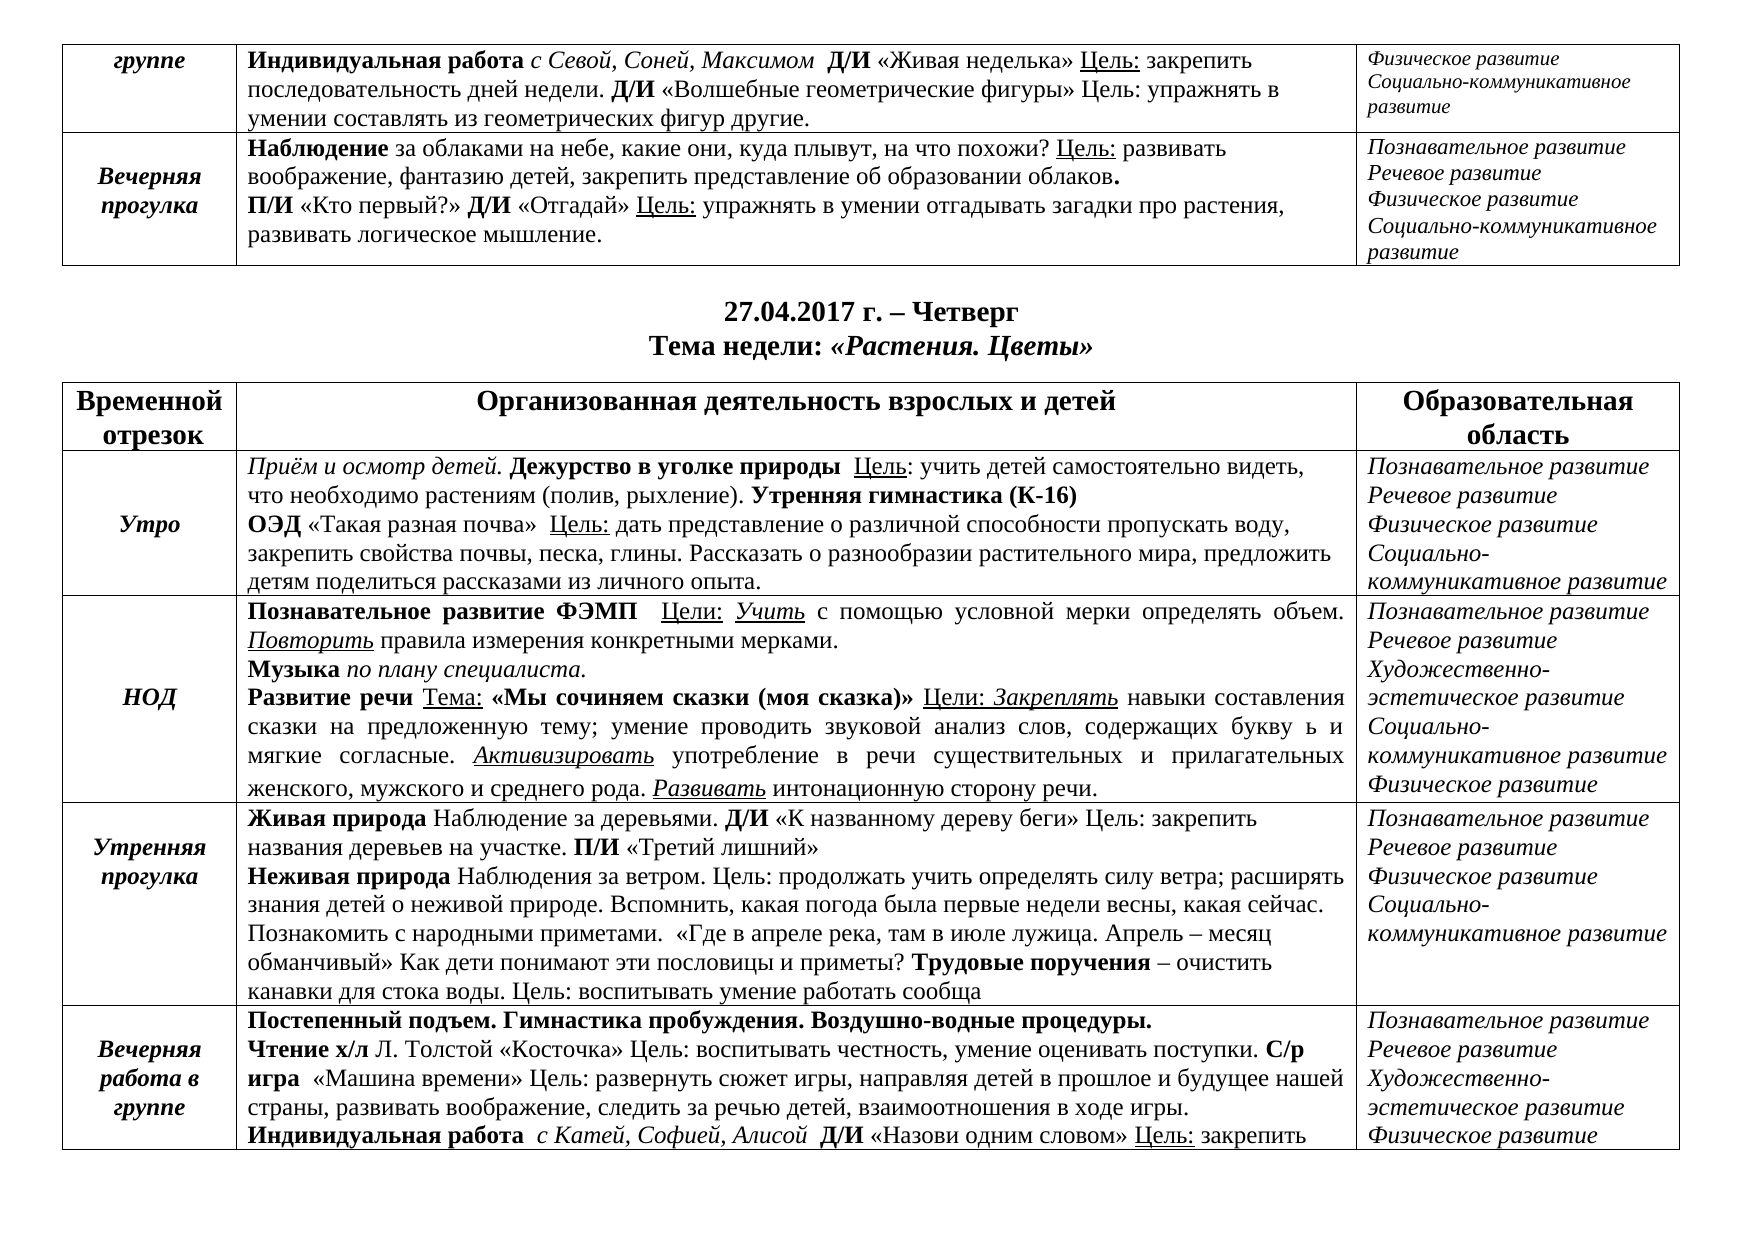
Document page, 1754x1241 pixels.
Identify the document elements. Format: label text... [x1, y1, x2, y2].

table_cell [1357, 1006, 1679, 1149]
table_header Образовательная область [1357, 383, 1679, 450]
table_cell Познавательное развитие ФЭМП Цели: Учить с помощью условной мерки определять объем. Повторить правила измерения конкретными мерками. Музыка по плану специалиста. Развитие речи Тема: «Мы сочиняем сказки (моя сказка)» Цели: Закреплять навыки составления сказки на предложенную тему; умение проводить звуковой анализ слов, содержащих букву ь и мягкие согласные. Активизировать употребление в речи существительных и прилагательных женского, мужского и среднего рода. Развивать интонационную сторону речи. [237, 596, 1356, 802]
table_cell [63, 45, 236, 132]
table_cell Утренняя прогулка [63, 803, 236, 1004]
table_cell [237, 45, 1356, 132]
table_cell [1357, 45, 1679, 132]
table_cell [63, 1006, 236, 1149]
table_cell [237, 1006, 1356, 1149]
table_header Временной отрезок [63, 383, 236, 450]
table_cell Наблюдение за облаками на небе, какие они, куда плывут, на что похожи? Цель: развивать воображение, фантазию детей, закрепить представление об образовании облаков. П/И «Кто первый?» Д/И «Отгадай» Цель: упражнять в умении отгадывать загадки про растения, развивать логическое мышление. [237, 133, 1356, 264]
text 27.04.2017 г. – Четверг [74, 294, 1668, 328]
table_cell Утро [63, 451, 236, 595]
table_cell Познавательное развитие Речевое развитие Физическое развитие Социально-коммуникативное развитие [1357, 803, 1679, 1004]
table_cell Живая природа Наблюдение за деревьями. Д/И «К названному дереву беги» Цель: закрепить названия деревьев на участке. П/И «Третий лишний» Неживая природа Наблюдения за ветром. Цель: продолжать учить определять силу ветра; расширять знания детей о неживой природе. Вспомнить, какая погода была первые недели весны, какая сейчас. Познакомить с народными приметами. «Где в апреле река, там в июле лужица. Апрель – месяц обманчивый» Как дети понимают эти пословицы и приметы? Трудовые поручения – очистить канавки для стока воды. Цель: воспитывать умение работать сообща [237, 803, 1356, 1004]
table_cell НОД [63, 596, 236, 802]
table_cell Познавательное развитие Речевое развитие Художественно-эстетическое развитие Социально-коммуникативное развитие Физическое развитие [1357, 596, 1679, 802]
table_cell Познавательное развитие Речевое развитие Физическое развитие Социально-коммуникативное развитие [1357, 451, 1679, 595]
text Тема недели: «Растения. Цветы» [74, 328, 1668, 361]
table_cell Познавательное развитие Речевое развитие Физическое развитие Социально-коммуникативное развитие [1357, 133, 1679, 264]
table_cell Вечерняя прогулка [63, 133, 236, 264]
table_header Организованная деятельность взрослых и детей [237, 383, 1356, 450]
table_cell Приём и осмотр детей. Дежурство в уголке природы Цель: учить детей самостоятельно видеть, что необходимо растениям (полив, рыхление). Утренняя гимнастика (К-16) ОЭД «Такая разная почва» Цель: дать представление о различной способности пропускать воду, закрепить свойства почвы, песка, глины. Рассказать о разнообразии растительного мира, предложить детям поделиться рассказами из личного опыта. [237, 451, 1356, 595]
